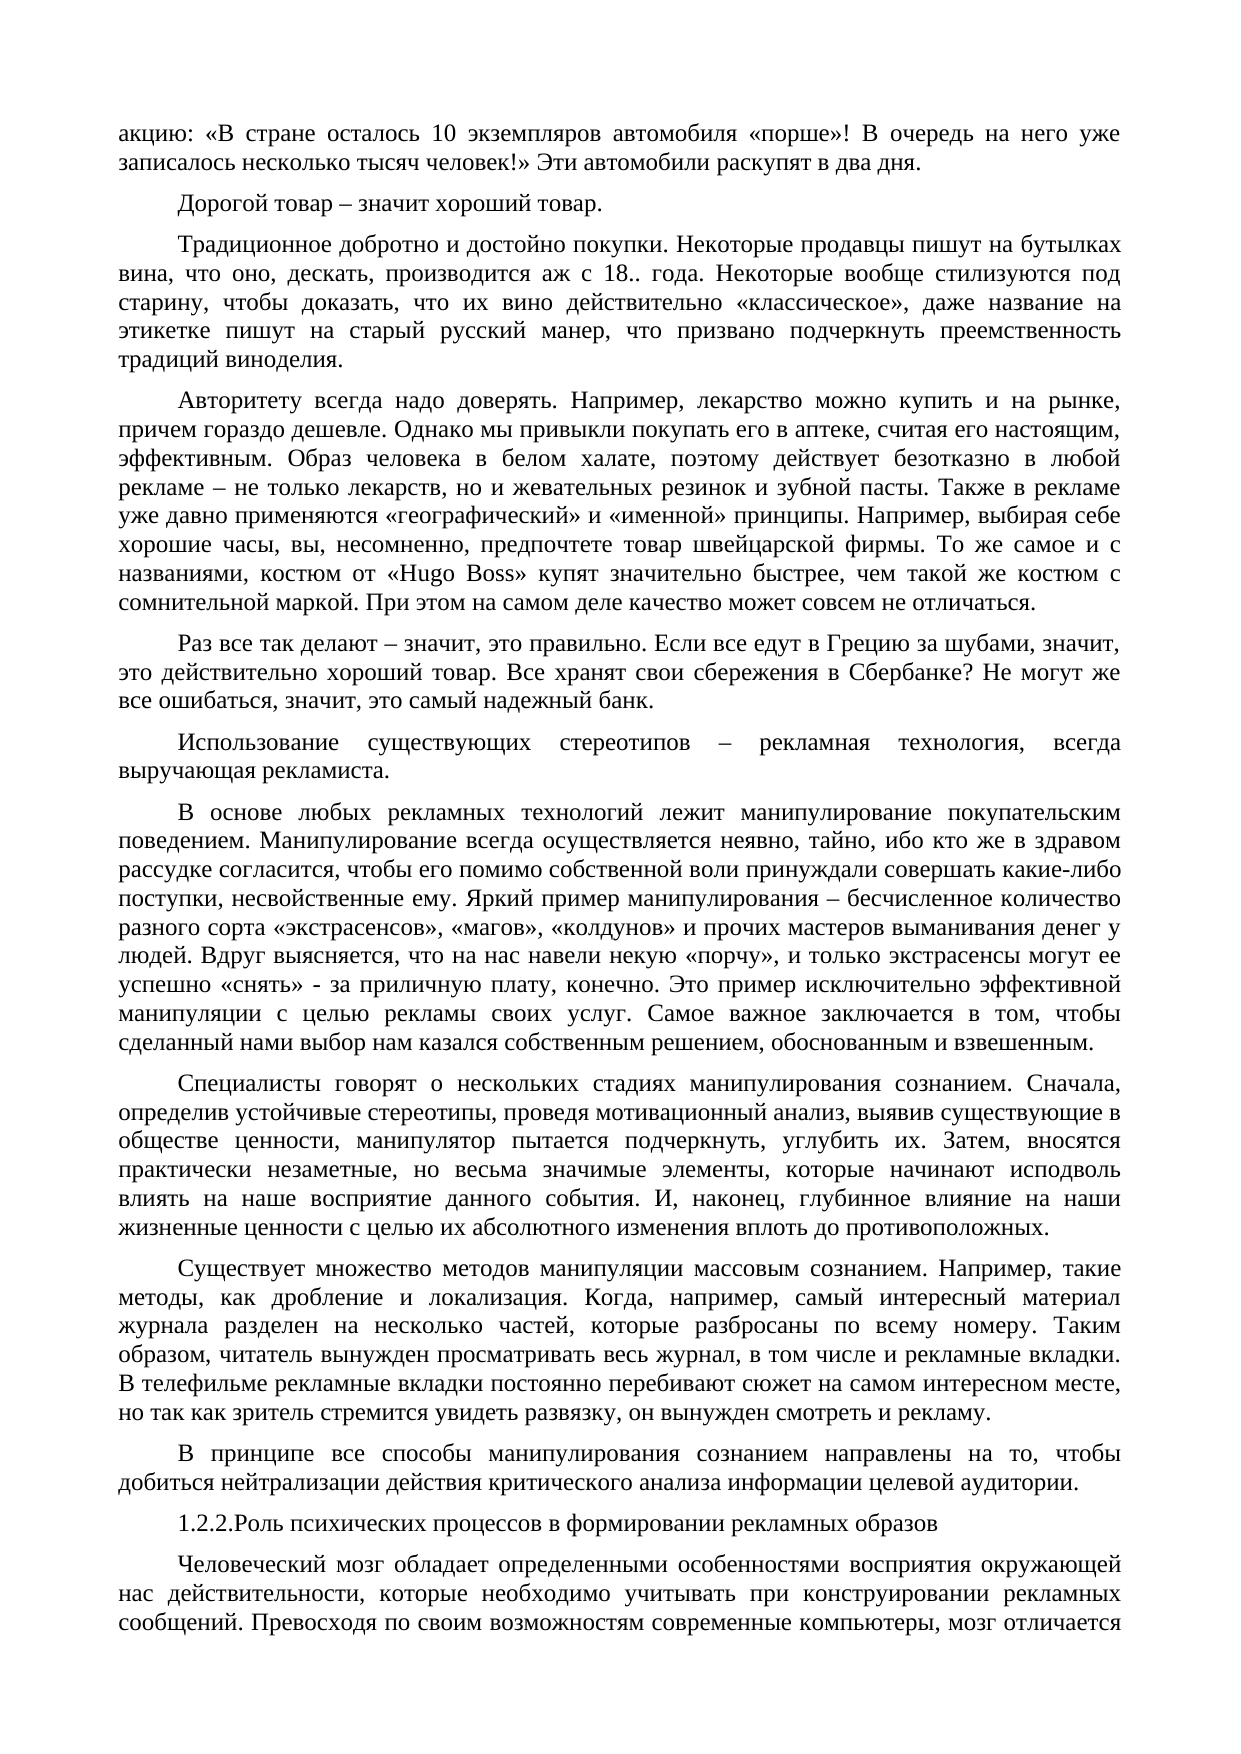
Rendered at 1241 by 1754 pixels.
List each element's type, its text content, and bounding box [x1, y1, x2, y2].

text В основе любых рекламных технологий лежит манипулирование покупательским поведением. Манипулирование всегда осуществляется неявно, тайно, ибо кто же в здравом рассудке согласится, чтобы его помимо собственной воли принуждали совершать какие-либо поступки, несвойственные ему. Яркий пример манипулирования – бесчисленное количество разного сорта «экстрасенсов», «магов», «колдунов» и прочих мастеров выманивания денег у людей. Вдруг выясняется, что на нас навели некую «порчу», и только экстрасенсы могут ее успешно «снять» - за приличную плату, конечно. Это пример исключительно эффективной манипуляции с целью рекламы своих услуг. Самое важное заключается в том, чтобы сделанный нами выбор нам казался собственным решением, обоснованным и взвешенным. [118, 797, 1122, 1056]
text Существует множество методов манипуляции массовым сознанием. Например, такие методы, как дробление и локализация. Когда, например, самый интересный материал журнала разделен на несколько частей, которые разбросаны по всему номеру. Таким образом, читатель вынужден просматривать весь журнал, в том числе и рекламные вкладки. В телефильме рекламные вкладки постоянно перебивают сюжет на самом интересном месте, но так как зритель стремится увидеть развязку, он вынужден смотреть и рекламу. [118, 1253, 1122, 1426]
text Раз все так делают – значит, это правильно. Если все едут в Грецию за шубами, значит, это действительно хороший товар. Все хранят свои сбережения в Сбербанке? Не могут же все ошибаться, значит, это самый надежный банк. [118, 628, 1122, 714]
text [118, 1549, 1122, 1636]
text Традиционное добротно и достойно покупки. Некоторые продавцы пишут на бутылках вина, что оно, дескать, производится аж с 18.. года. Некоторые вообще стилизуются под старину, чтобы доказать, что их вино действительно «классическое», даже название на этикетке пишут на старый русский манер, что призвано подчеркнуть преемственность традиций виноделия. [118, 229, 1122, 373]
text 1.2.2.Роль психических процессов в формировании рекламных образов [118, 1508, 1122, 1537]
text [118, 118, 1122, 176]
text Специалисты говорят о нескольких стадиях манипулирования сознанием. Сначала, определив устойчивые стереотипы, проведя мотивационный анализ, выявив существующие в обществе ценности, манипулятор пытается подчеркнуть, углубить их. Затем, вносятся практически незаметные, но весьма значимые элементы, которые начинают исподволь влиять на наше восприятие данного события. И, наконец, глубинное влияние на наши жизненные ценности с целью их абсолютного изменения вплоть до противоположных. [118, 1068, 1122, 1241]
text В принципе все способы манипулирования сознанием направлены на то, чтобы добиться нейтрализации действия критического анализа информации целевой аудитории. [118, 1438, 1122, 1496]
text Дорогой товар – значит хороший товар. [118, 188, 1122, 217]
text Использование существующих стереотипов – рекламная технология, всегда выручающая рекламиста. [118, 727, 1122, 784]
text Авторитету всегда надо доверять. Например, лекарство можно купить и на рынке, причем гораздо дешевле. Однако мы привыкли покупать его в аптеке, считая его настоящим, эффективным. Образ человека в белом халате, поэтому действует безотказно в любой рекламе – не только лекарств, но и жевательных резинок и зубной пасты. Также в рекламе уже давно применяются «географический» и «именной» принципы. Например, выбирая себе хорошие часы, вы, несомненно, предпочтете товар швейцарской фирмы. То же самое и с названиями, костюм от «Hugo Boss» купят значительно быстрее, чем такой же костюм с сомнительной маркой. При этом на самом деле качество может совсем не отличаться. [118, 386, 1122, 616]
